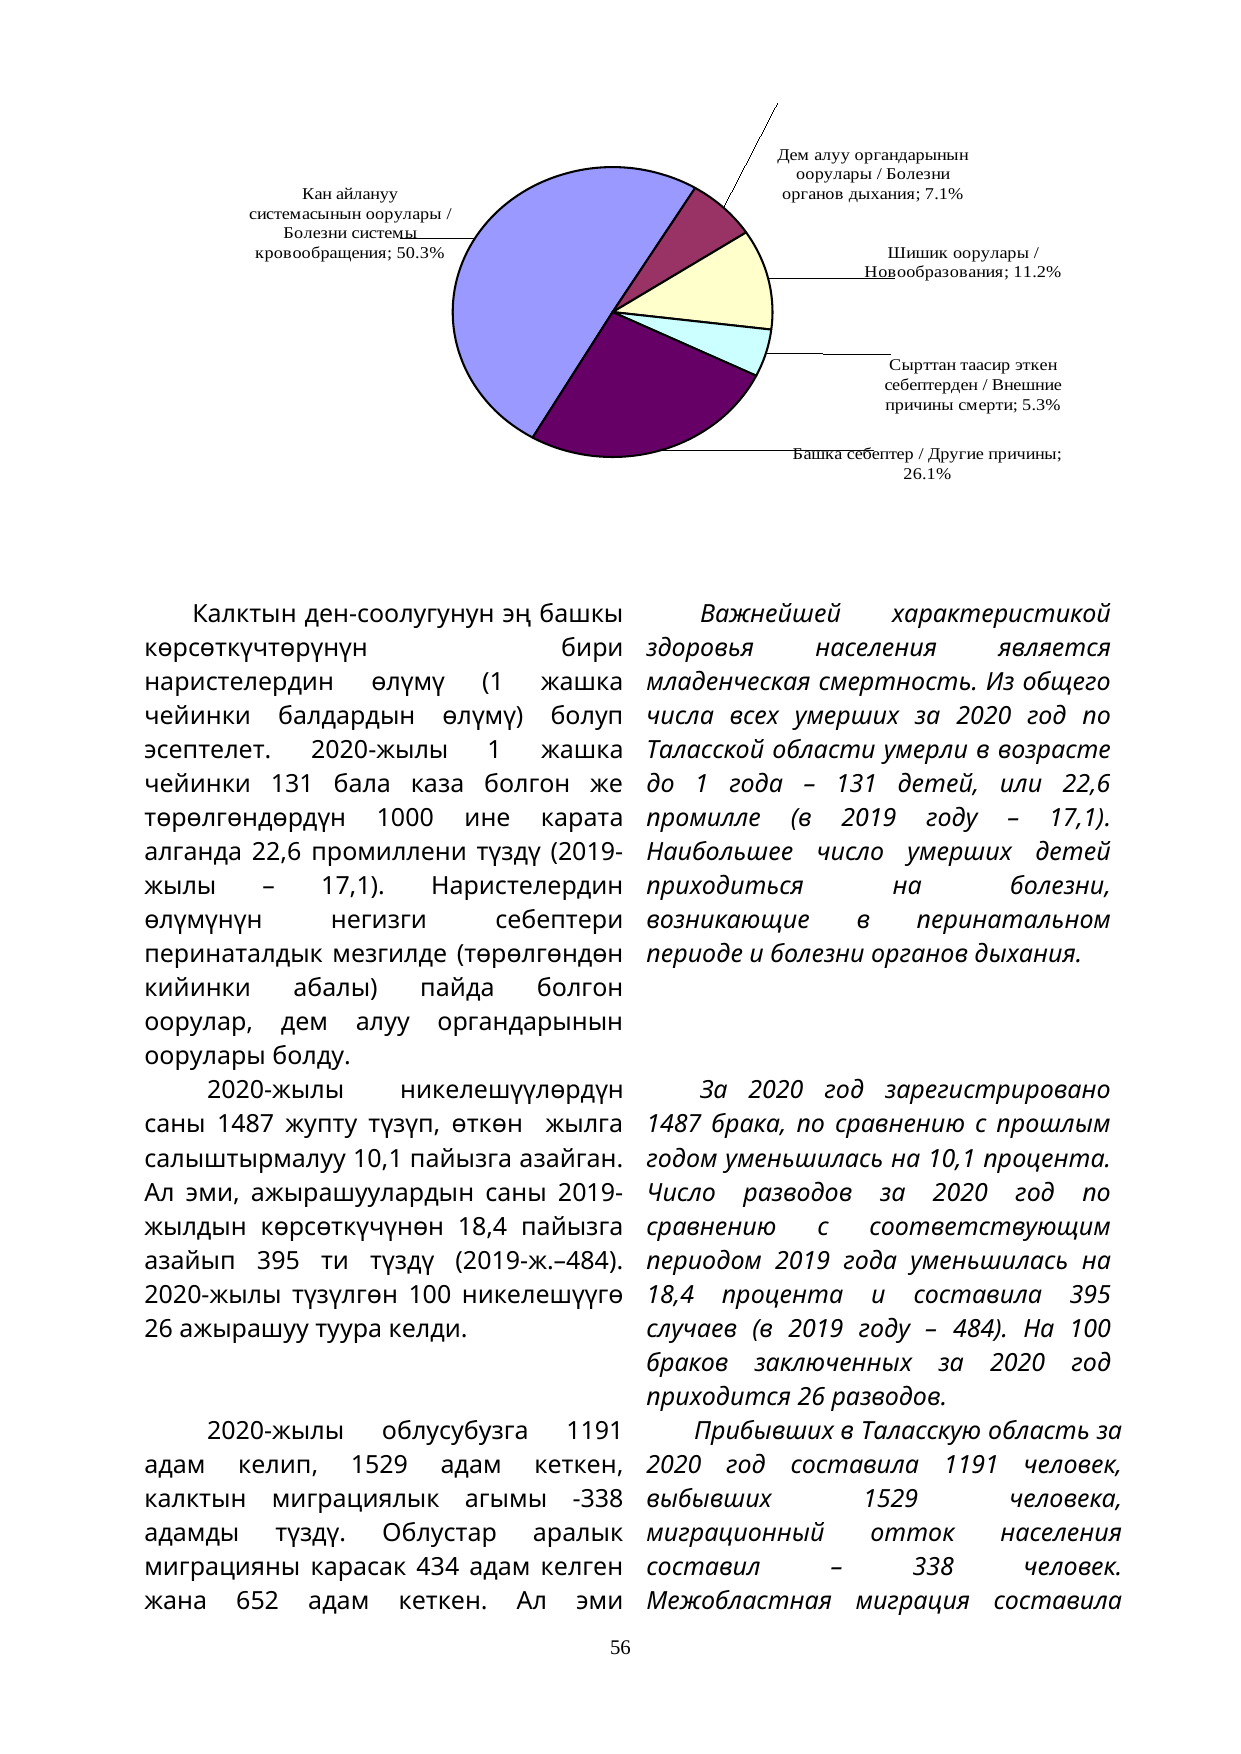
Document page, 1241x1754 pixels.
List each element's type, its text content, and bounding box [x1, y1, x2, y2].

table_header Важнейшей характеристикой здоровья населения является младенческая смертность. Из общего числа всех умерших за 2020 год по Таласской области умерли в возрасте до 1 года – 131 детей, или 22,6 промилле (в 2019 году – 17,1). Наибольшее число умерших детей приходиться на болезни, возникающие в перинатальном периоде и болезни органов дыхания. [635, 595, 1122, 1072]
table_cell За 2020 год зарегистрировано 1487 брака, по сравнению с прошлым годом уменьшилась на 10,1 процента. Число разводов за 2020 год по сравнению с соответствующим периодом 2019 года уменьшилась на 18,4 процента и составила 395 случаев (в 2019 году – 484). На 100 браков заключенных за 2020 год приходится 26 разводов. [635, 1072, 1122, 1413]
table_cell 2020-жылы никелешүүлөрдүн саны 1487 жупту түзүп, өткөн жылга салыштырмалуу 10,1 пайызга азайган. Ал эми, ажырашуулардын саны 2019-жылдын көрсөткүчүнөн 18,4 пайызга азайып 395 ти түздү (2019-ж.–484). 2020-жылы түзүлгөн 100 никелешүүгө 26 ажырашуу туура келди. [133, 1072, 635, 1413]
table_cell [133, 1413, 635, 1635]
table_header Калктын ден-соолугунун эң башкы көрсөткүчтөрүнүн бири наристелердин өлүмү (1 жашка чейинки балдардын өлүмү) болуп эсептелет. 2020-жылы 1 жашка чейинки 131 бала каза болгон же төрөлгөндөрдүн 1000 ине карата алганда 22,6 промиллени түздү (2019-жылы – 17,1). Наристелердин өлүмүнүн негизги себептери перинаталдык мезгилде (төрөлгөндөн кийинки абалы) пайда болгон оорулар, дем алуу органдарынын оорулары болду. [133, 595, 635, 1072]
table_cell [635, 1413, 1122, 1635]
